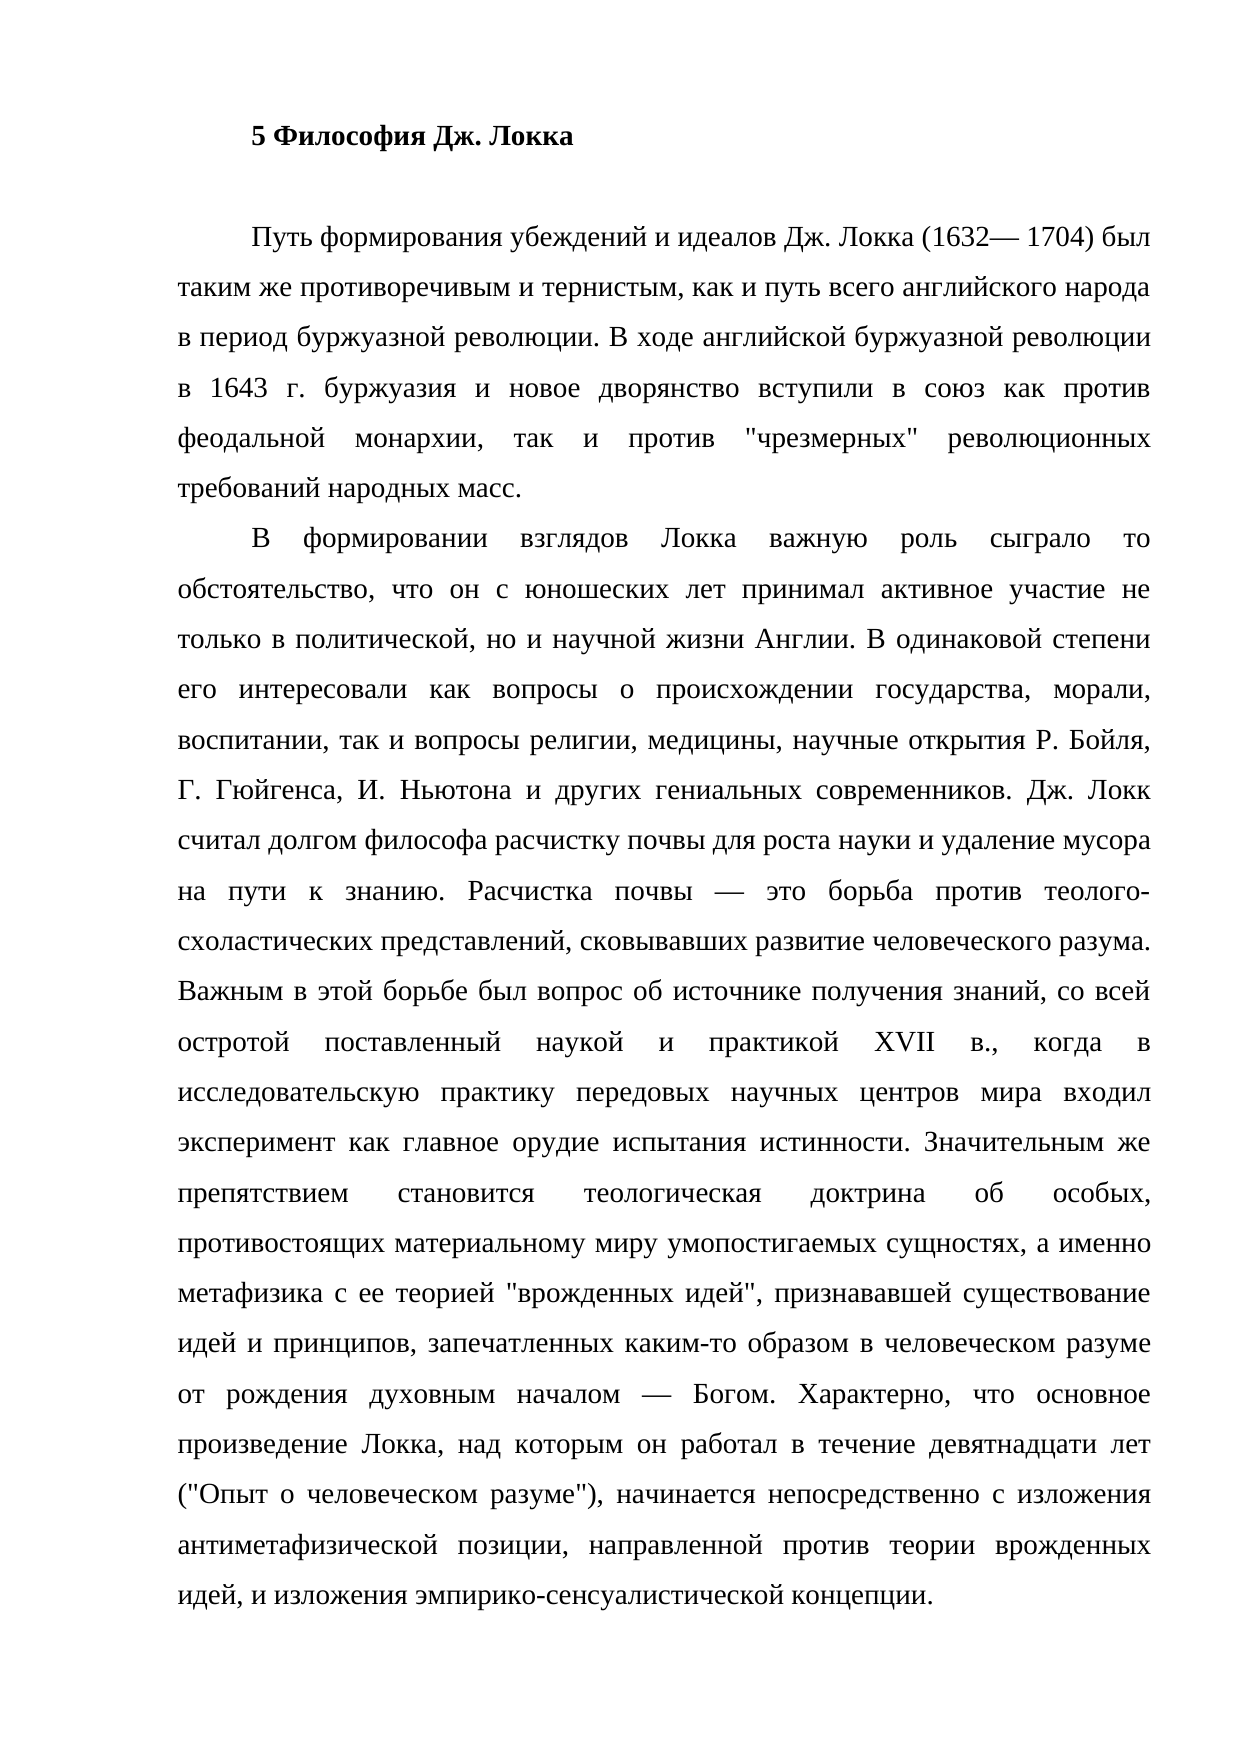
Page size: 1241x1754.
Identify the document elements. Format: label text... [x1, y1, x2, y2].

text В формировании взглядов Локка важную роль сыграло то обстоятельство, что он с юношеских лет принимал активное участие не только в политической, но и научной жизни Англии. В одинаковой степени его интересовали как вопросы о происхождении государства, морали, воспитании, так и вопросы религии, медицины, научные открытия Р. Бойля, Г. Гюйгенса, И. Ньютона и других гениальных современников. Дж. Локк считал долгом философа расчистку почвы для роста науки и удаление мусора на пути к знанию. Расчистка почвы — это борьба против теолого-схоластических представлений, сковывавших развитие человеческого разума. Важным в этой борьбе был вопрос об источнике получения знаний, со всей остротой поставленный наукой и практикой XVII в., когда в исследовательскую практику передовых научных центров мира входил эксперимент как главное орудие испытания истинности. Значительным же препятствием становится теологическая доктрина об особых, противостоящих материальному миру умопостигаемых сущностях, а именно метафизика с ее теорией "врожденных идей", признававшей существование идей и принципов, запечатленных каким-то образом в человеческом разуме от рождения духовным началом — Богом. Характерно, что основное произведение Локка, над которым он работал в течение девятнадцати лет ("Опыт о человеческом разуме"), начинается непосредственно с изложения антиметафизической позиции, направленной против теории врожденных идей, и изложения эмпирико-сенсуалистической концепции. [177, 521, 1152, 1611]
text Путь формирования убеждений и идеалов Дж. Локка (1632— 1704) был таким же противоречивым и тернистым, как и путь всего английского народа в период буржуазной революции. В ходе английской буржуазной революции в 1643 г. буржуазия и новое дворянство вступили в союз как против феодальной монархии, так и против "чрезмерных" революционных требований народных масс. [177, 219, 1152, 504]
text 5 Философия Дж. Локка [177, 118, 1152, 152]
